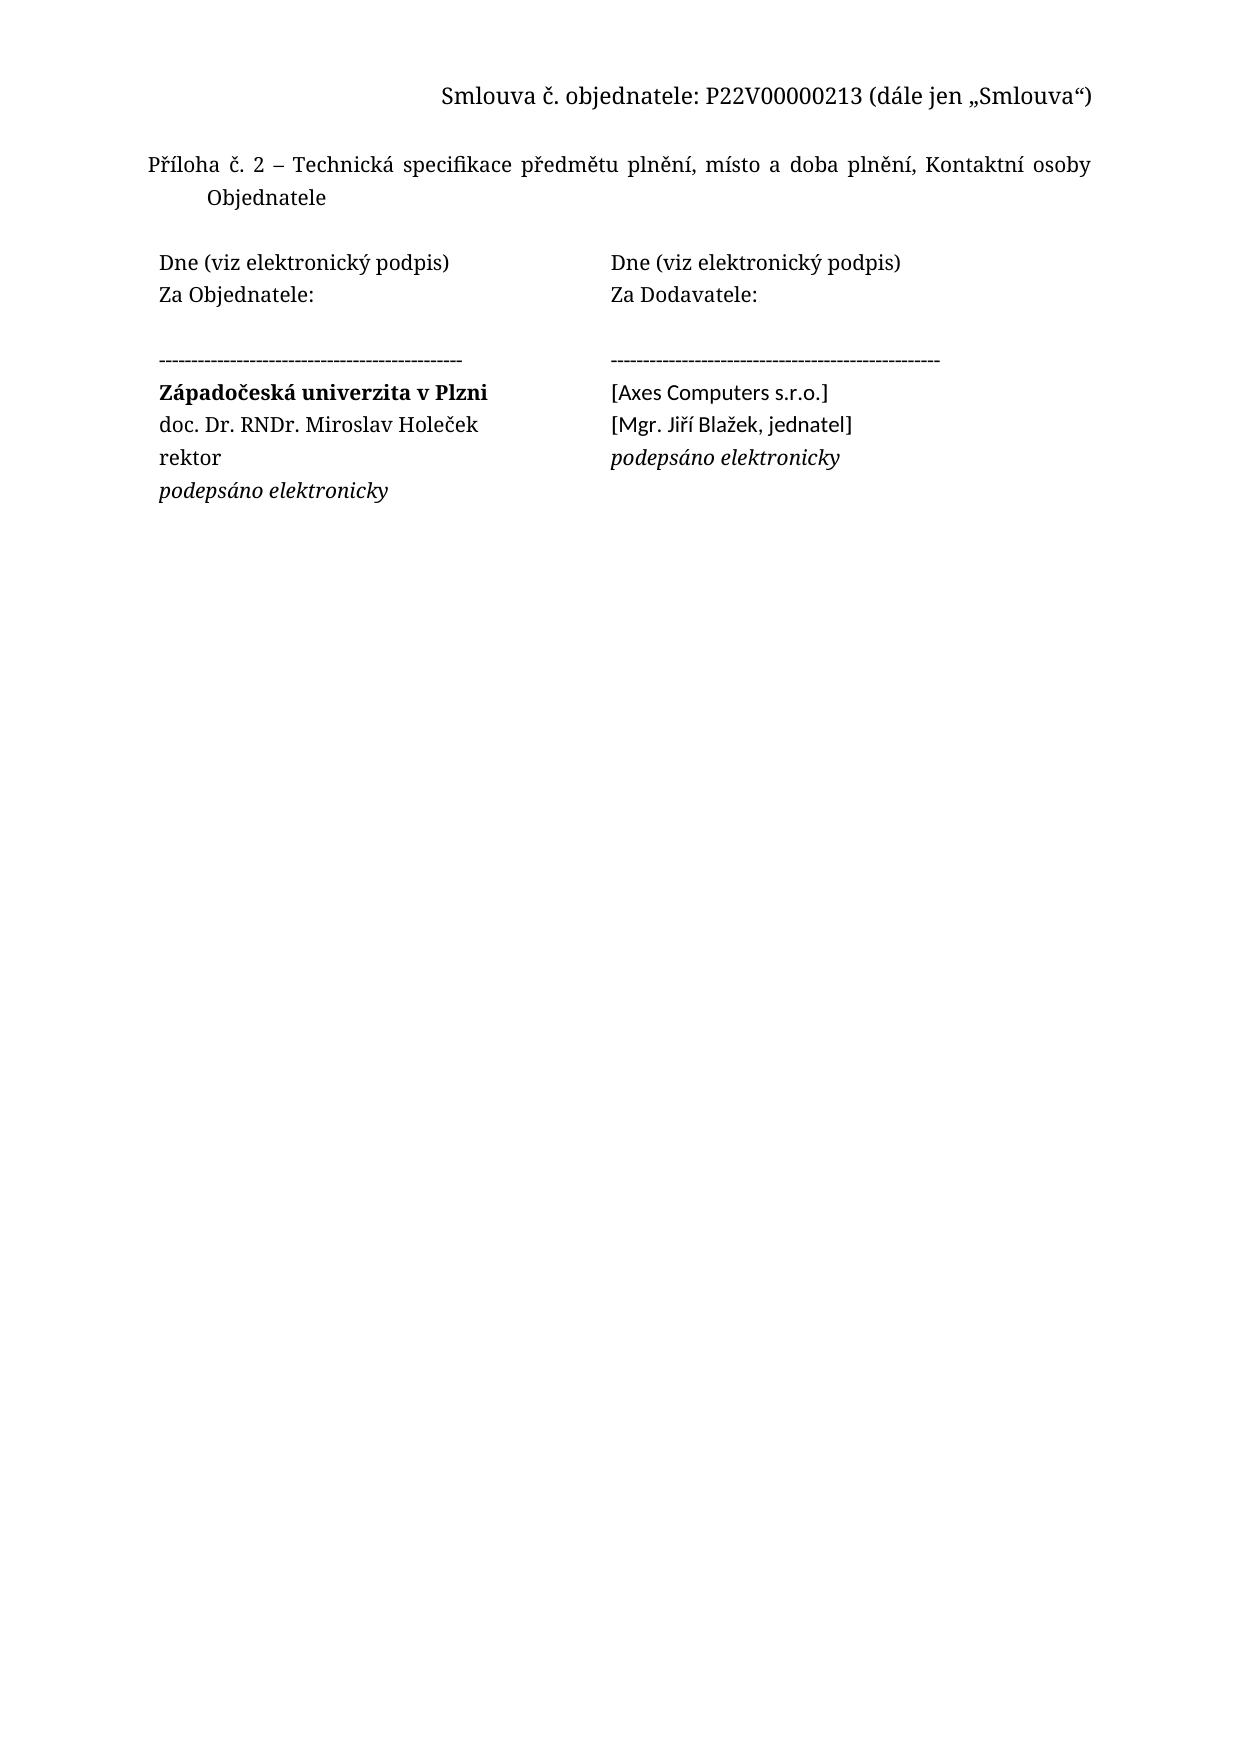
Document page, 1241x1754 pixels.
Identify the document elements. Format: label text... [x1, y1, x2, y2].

text Příloha č. 2 – Technická specifikace předmětu plnění, místo a doba plnění, Kontaktní osoby Objednatele [148, 150, 1093, 211]
table_header Dne (viz elektronický podpis) Za Objednatele: ----------------------------------------------- Západočeská univerzita v Plzni doc. Dr. RNDr. Miroslav Holeček rektor podepsáno elektronicky [148, 248, 599, 508]
table_header Dne (viz elektronický podpis) Za Dodavatele: --------------------------------------------------- [Axes Computers s.r.o.] [Mgr. Jiří Blažek, jednatel] podepsáno elektronicky [599, 248, 1051, 508]
